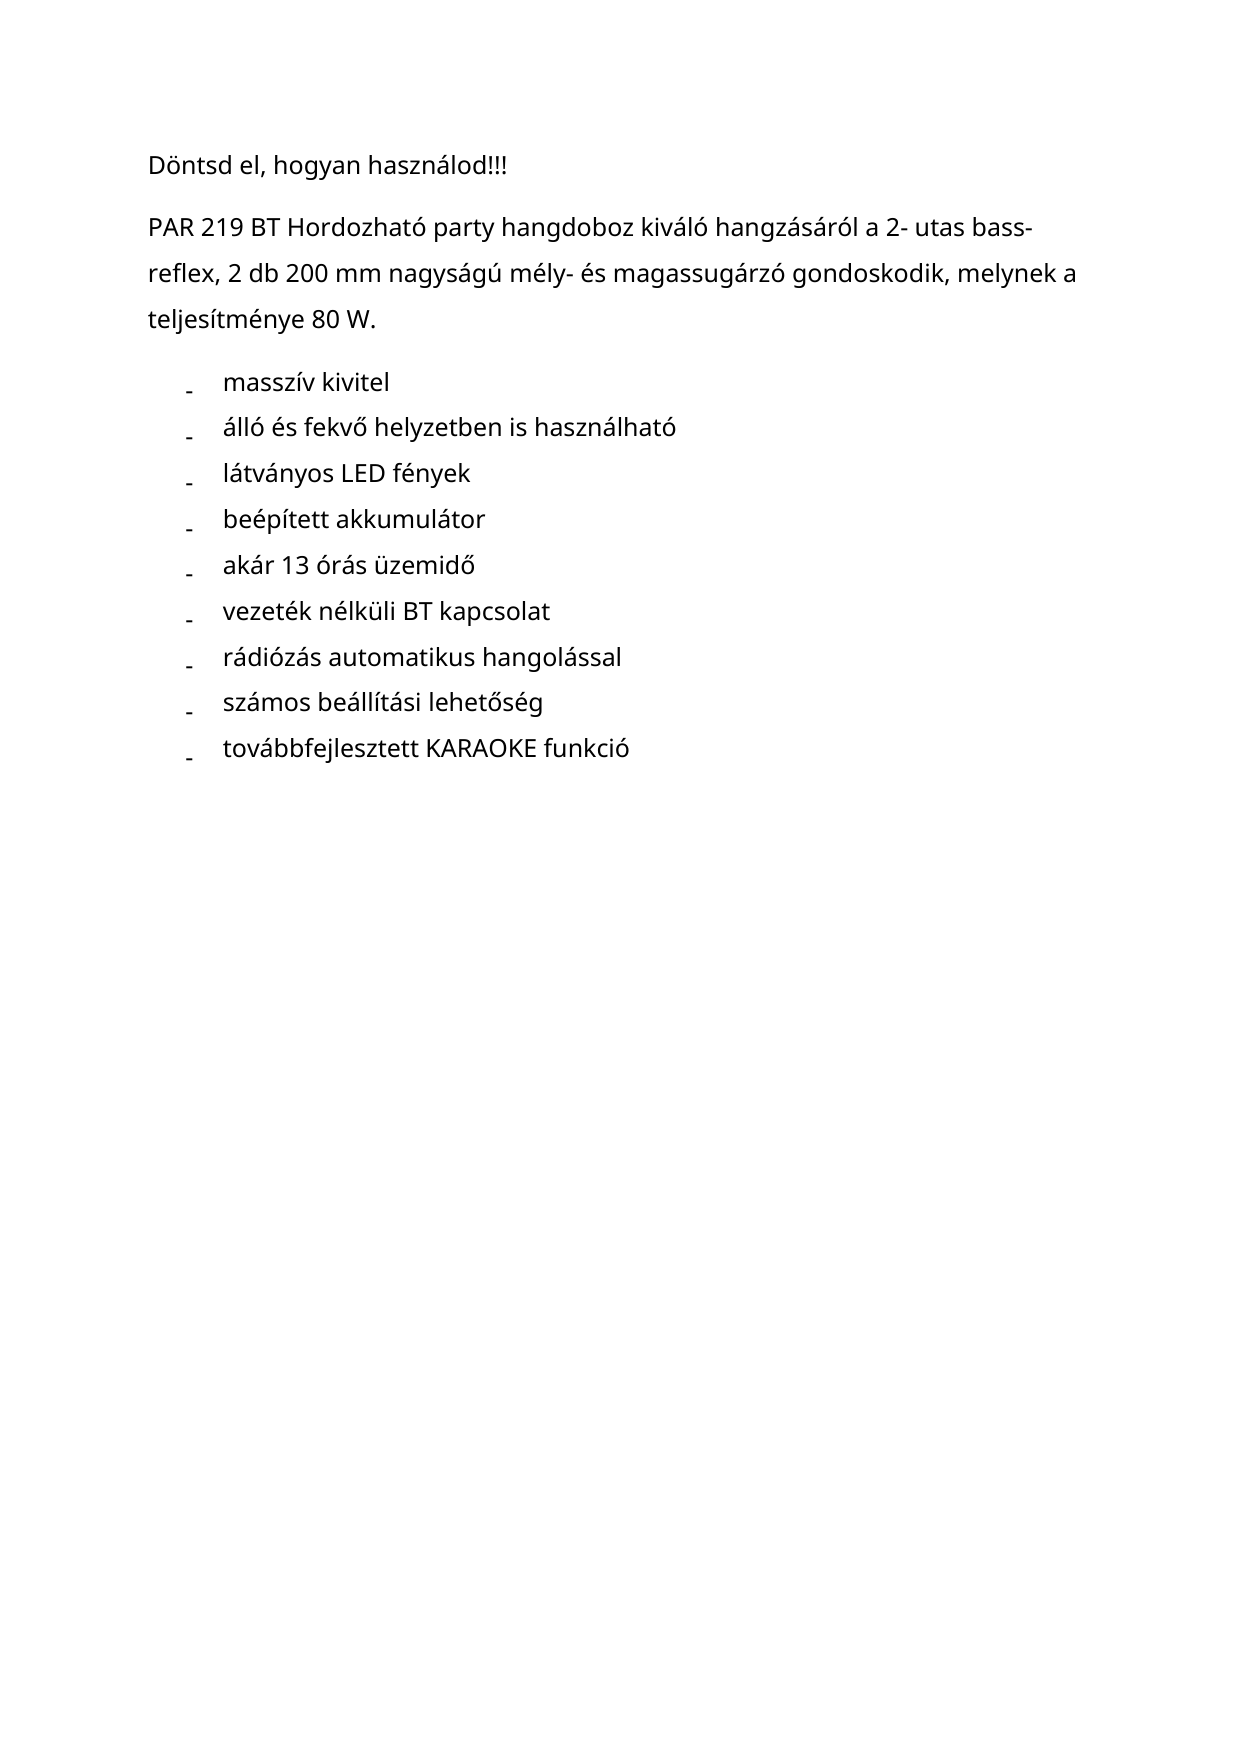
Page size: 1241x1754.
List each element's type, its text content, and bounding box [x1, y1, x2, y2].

text PAR 219 BT Hordozható party hangdoboz kiváló hangzásáról a 2- utas bass- reflex, 2 db 200 mm nagyságú mély- és magassugárzó gondoskodik, melynek a teljesítménye 80 W. [148, 210, 1093, 344]
list beépített akkumulátor [185, 502, 1093, 544]
list rádiózás automatikus hangolással [185, 639, 1093, 682]
list álló és fekvő helyzetben is használható [185, 410, 1093, 453]
list masszív kivitel [185, 364, 1093, 407]
text Döntsd el, hogyan használod!!! [148, 148, 1093, 190]
list vezeték nélküli BT kapcsolat [185, 593, 1093, 636]
list akár 13 órás üzemidő [185, 548, 1093, 590]
list látványos LED fények [185, 456, 1093, 498]
list számos beállítási lehetőség [185, 685, 1093, 728]
list továbbfejlesztett KARAOKE funkció [185, 731, 1093, 773]
